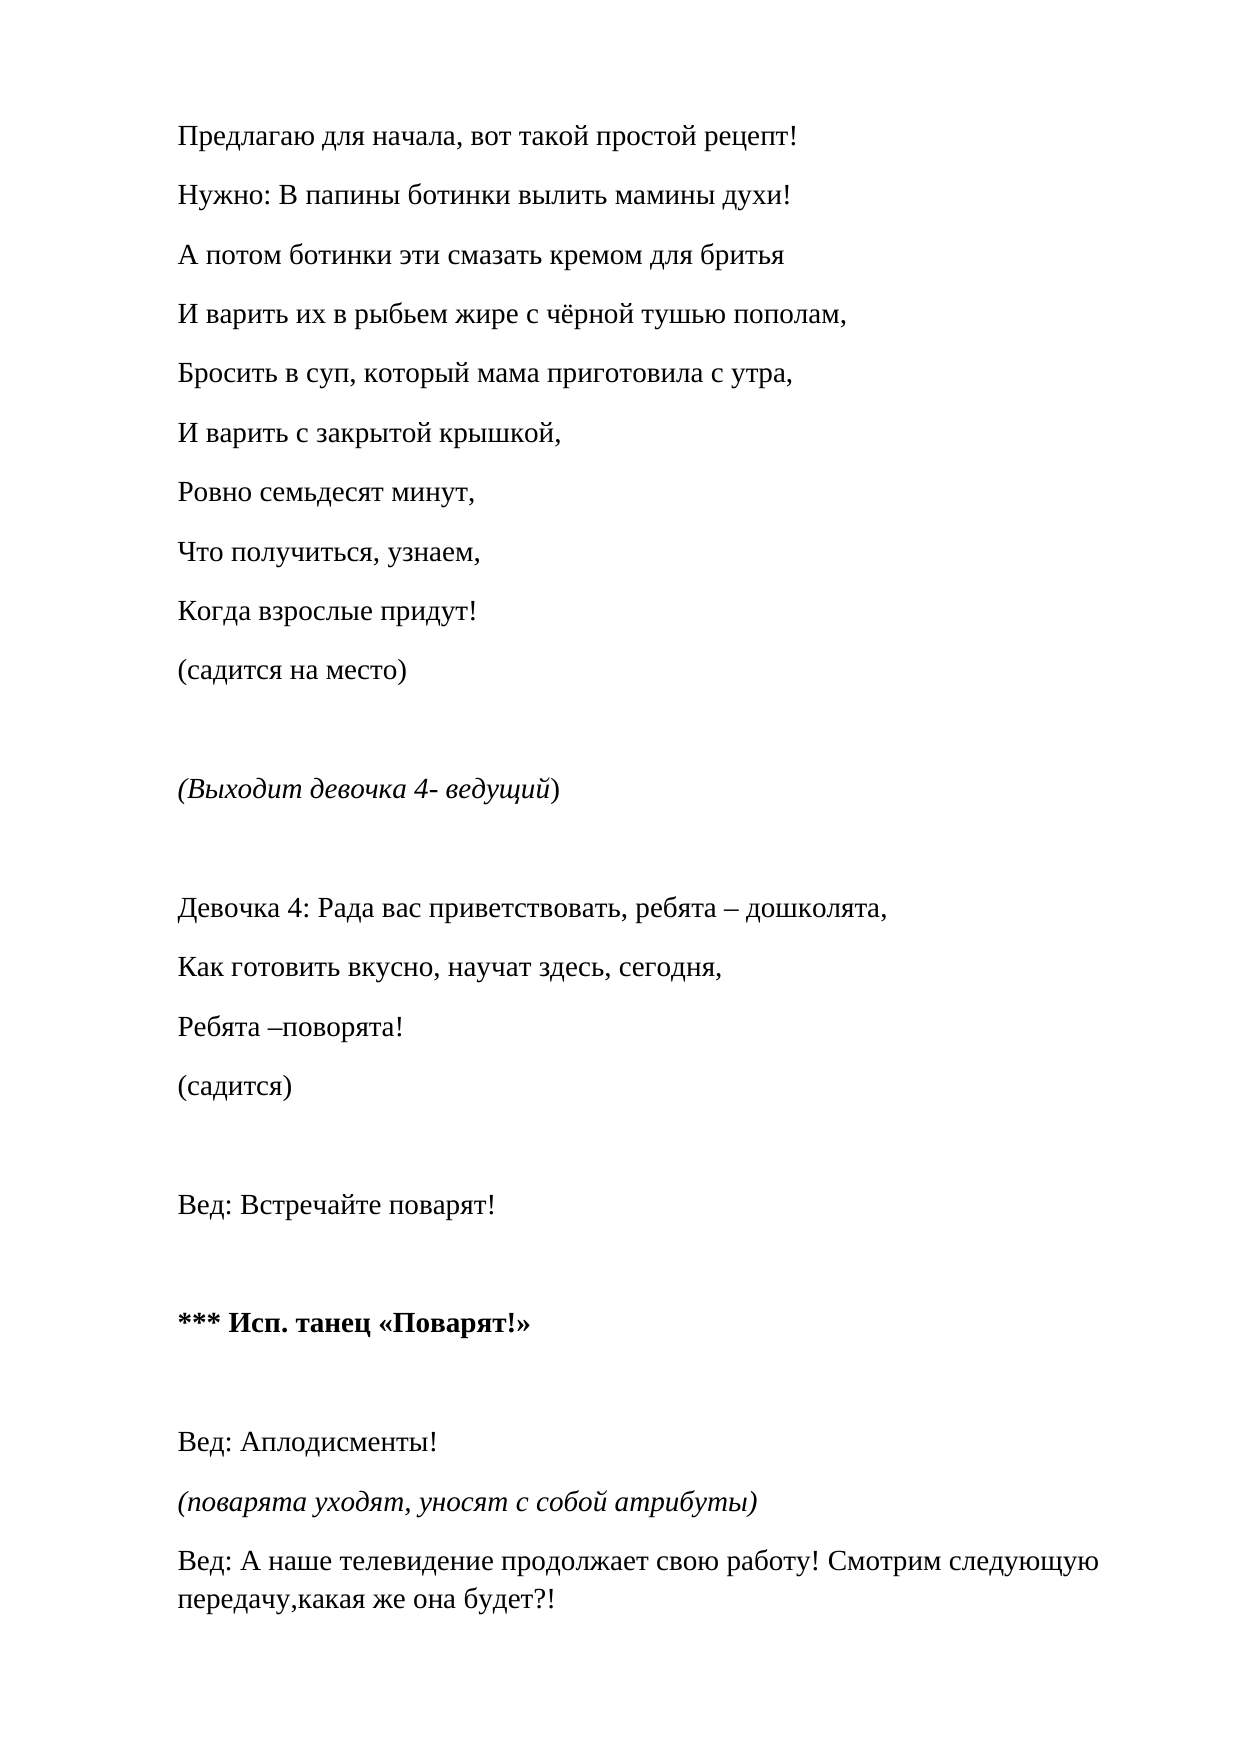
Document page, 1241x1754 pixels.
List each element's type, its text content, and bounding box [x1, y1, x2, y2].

text Вед: Встречайте поварят! [177, 1187, 1152, 1220]
text (Выходит девочка 4- ведущий) [177, 771, 1152, 805]
text Вед: Аплодисменты! [177, 1424, 1152, 1458]
text Предлагаю для начала, вот такой простой рецепт! [177, 118, 1152, 152]
text Ровно семьдесят минут, [177, 474, 1152, 508]
text Нужно: В папины ботинки вылить мамины духи! [177, 177, 1152, 211]
text И варить их в рыбьем жире с чёрной тушью пополам, [177, 296, 1152, 330]
text (садится) [177, 1068, 1152, 1102]
text Ребята –поворята! [177, 1009, 1152, 1042]
text Когда взрослые придут! [177, 593, 1152, 627]
text Девочка 4: Рада вас приветствовать, ребята – дошколята, [177, 890, 1152, 923]
text (поварята уходят, уносят с собой атрибуты) [177, 1484, 1152, 1517]
text Как готовить вкусно, научат здесь, сегодня, [177, 949, 1152, 983]
text Что получиться, узнаем, [177, 534, 1152, 567]
text Вед: А наше телевидение продолжает свою работу! Смотрим следующую передачу,какая же она будет?! [177, 1543, 1152, 1615]
text *** Исп. танец «Поварят!» [177, 1306, 1152, 1339]
text А потом ботинки эти смазать кремом для бритья [177, 237, 1152, 270]
text Бросить в суп, который мама приготовила с утра, [177, 356, 1152, 389]
text И варить с закрытой крышкой, [177, 415, 1152, 448]
text (садится на место) [177, 652, 1152, 686]
